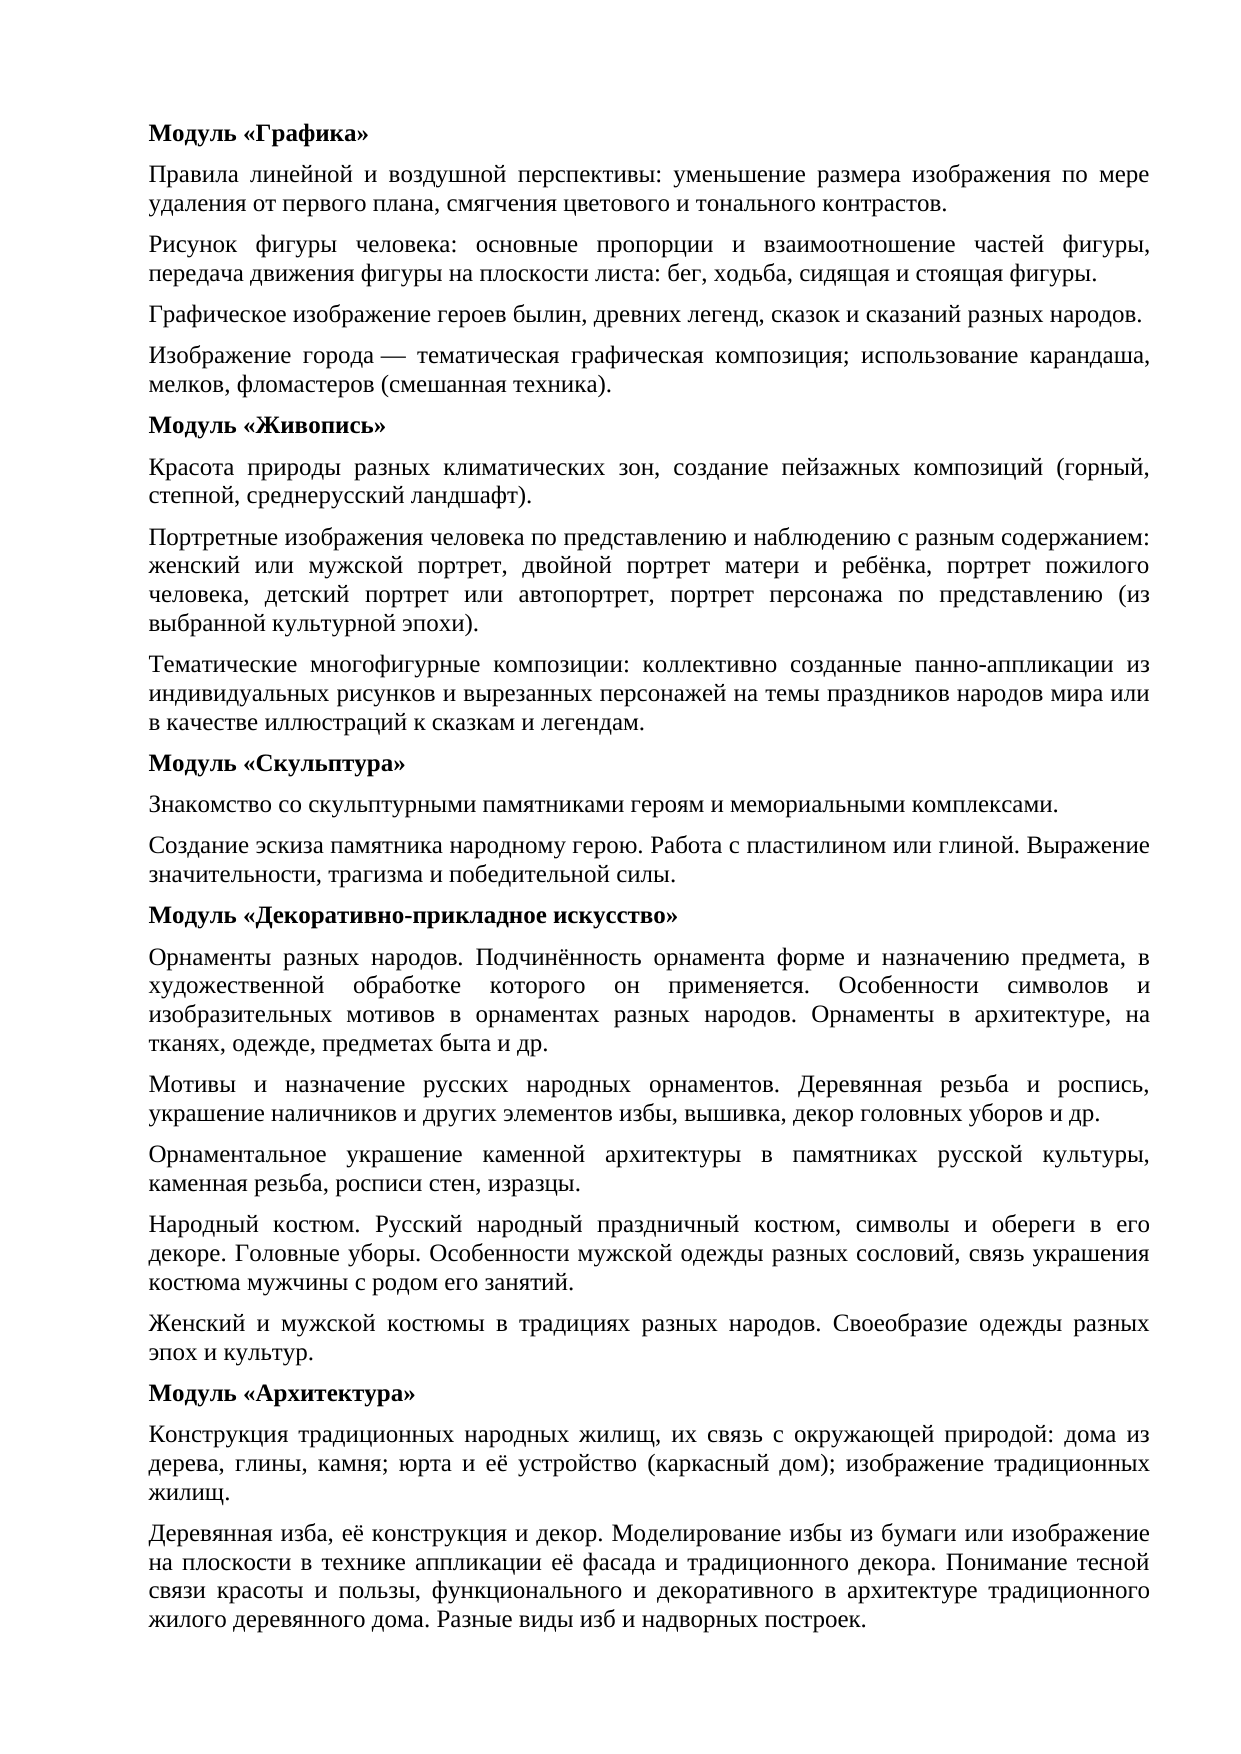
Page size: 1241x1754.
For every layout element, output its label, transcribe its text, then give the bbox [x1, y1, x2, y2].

text Орнаменты разных народов. Подчинённость орнамента форме и назначению предмета, в художественной обработке которого он применяется. Особенности символов и изобразительных мотивов в орнаментах разных народов. Орнаменты в архитектуре, на тканях, одежде, предметах быта и др. [148, 942, 1151, 1057]
text Красота природы разных климатических зон, создание пейзажных композиций (горный, степной, среднерусский ландшафт). [148, 452, 1151, 509]
text Создание эскиза памятника народному герою. Работа с пластилином или глиной. Выражение значительности, трагизма и победительной силы. [148, 831, 1151, 888]
text Модуль «Декоративно-прикладное искусство» [148, 901, 1151, 929]
text Мотивы и назначение русских народных орнаментов. Деревянная резьба и роспись, украшение наличников и других элементов избы, вышивка, декор головных уборов и др. [148, 1069, 1151, 1127]
text Орнаментальное украшение каменной архитектуры в памятниках русской культуры, каменная резьба, росписи стен, изразцы. [148, 1139, 1151, 1197]
text Конструкция традиционных народных жилищ, их связь с окружающей природой: дома из дерева, глины, камня; юрта и её устройство (каркасный дом); изображение традиционных жилищ. [148, 1419, 1151, 1506]
text Модуль «Архитектура» [148, 1378, 1151, 1407]
text Правила линейной и воздушной перспективы: уменьшение размера изображения по мере удаления от первого плана, смягчения цветового и тонального контрастов. [148, 159, 1151, 217]
text Знакомство со скульптурными памятниками героям и мемориальными комплексами. [148, 789, 1151, 818]
text Модуль «Скульптура» [148, 748, 1151, 777]
text Женский и мужской костюмы в традициях разных народов. Своеобразие одежды разных эпох и культур. [148, 1308, 1151, 1366]
text Рисунок фигуры человека: основные пропорции и взаимоотношение частей фигуры, передача движения фигуры на плоскости листа: бег, ходьба, сидящая и стоящая фигуры. [148, 229, 1151, 287]
text Изображение города — тематическая графическая композиция; использование карандаша, мелков, фломастеров (смешанная техника). [148, 341, 1151, 398]
text Графическое изображение героев былин, древних легенд, сказок и сказаний разных народов. [148, 299, 1151, 328]
text Модуль «Графика» [148, 118, 1151, 147]
text Тематические многофигурные композиции: коллективно созданные панно-аппликации из индивидуальных рисунков и вырезанных персонажей на темы праздников народов мира или в качестве иллюстраций к сказкам и легендам. [148, 649, 1151, 736]
text Деревянная изба, её конструкция и декор. Моделирование избы из бумаги или изображение на плоскости в технике аппликации её фасада и традиционного декора. Понимание тесной связи красоты и пользы, функционального и декоративного в архитектуре традиционного жилого деревянного дома. Разные виды изб и надворных построек. [148, 1518, 1151, 1633]
text Модуль «Живопись» [148, 411, 1151, 439]
text Народный костюм. Русский народный праздничный костюм, символы и обереги в его декоре. Головные уборы. Особенности мужской одежды разных сословий, связь украшения костюма мужчины с родом его занятий. [148, 1209, 1151, 1296]
text Портретные изображения человека по представлению и наблюдению с разным содержанием: женский или мужской портрет, двойной портрет матери и ребёнка, портрет пожилого человека, детский портрет или автопортрет, портрет персонажа по представлению (из выбранной культурной эпохи). [148, 522, 1151, 637]
